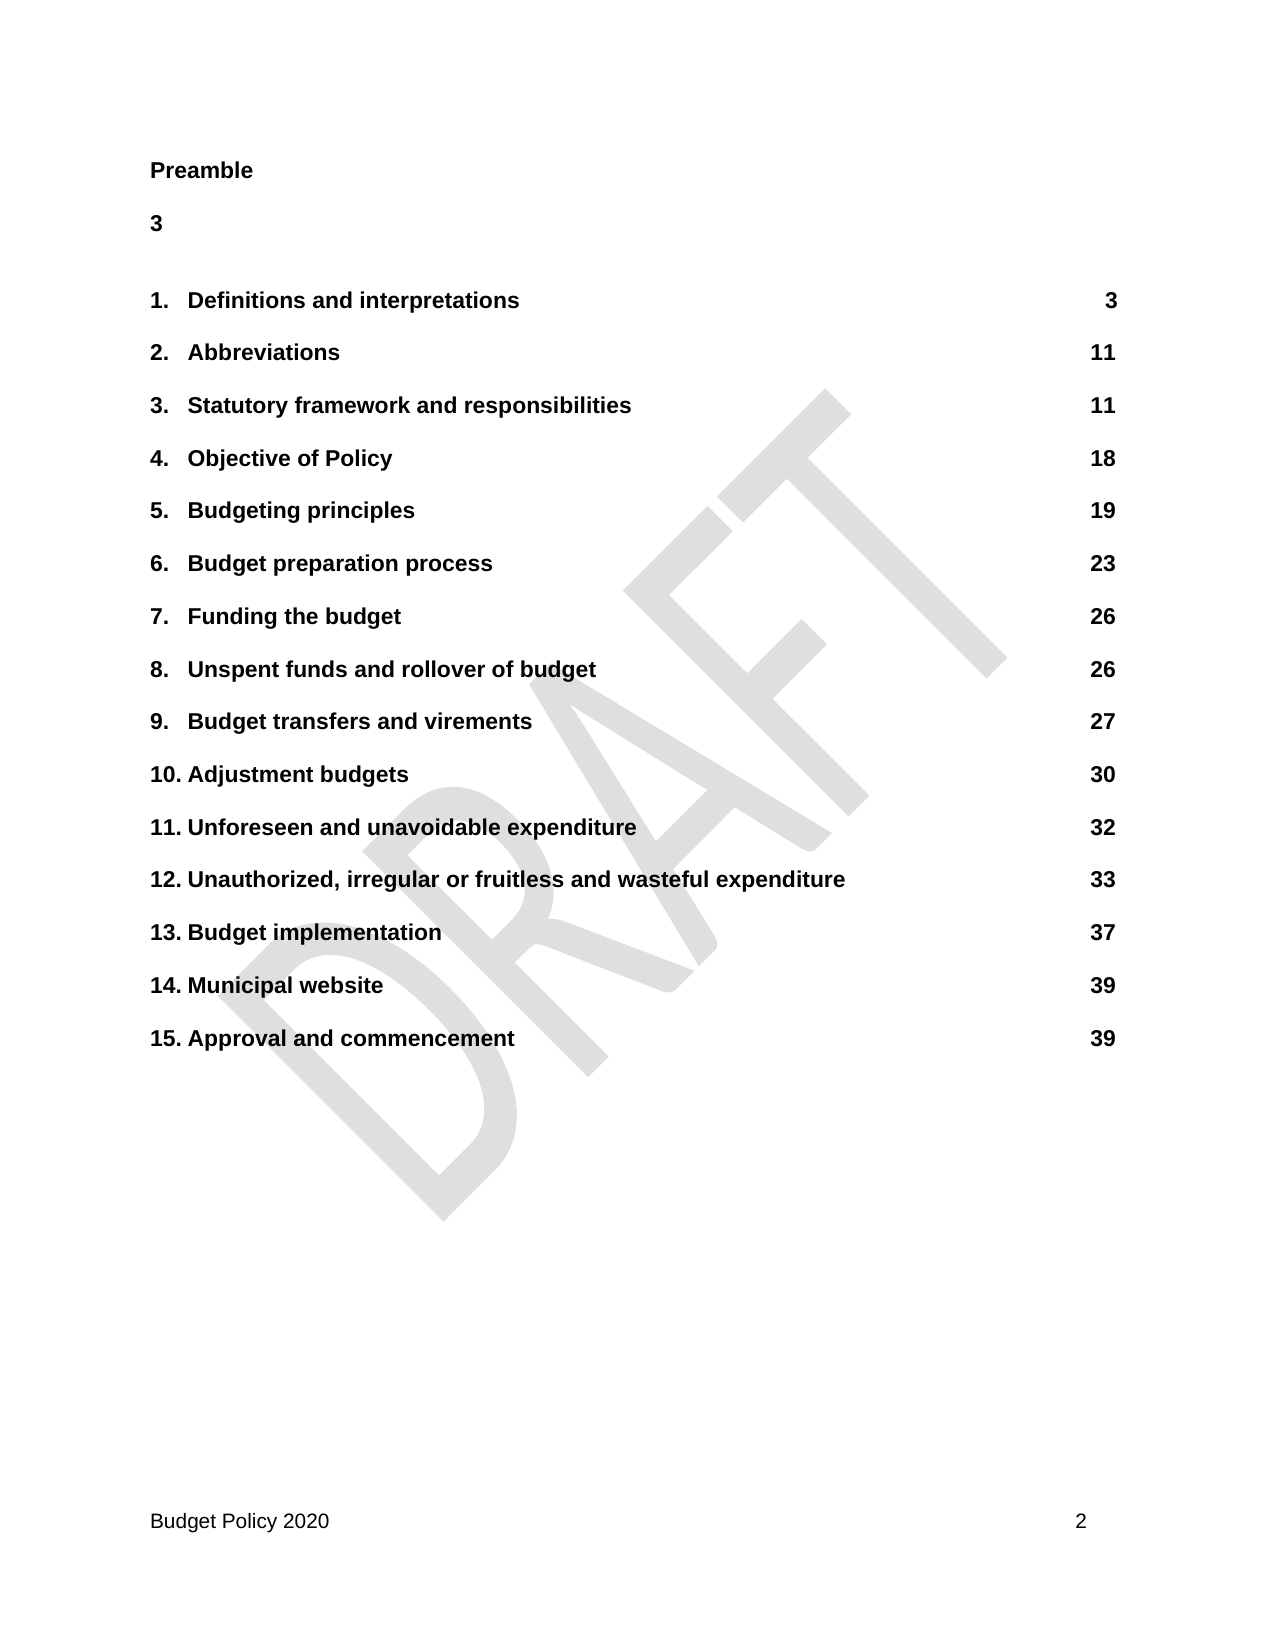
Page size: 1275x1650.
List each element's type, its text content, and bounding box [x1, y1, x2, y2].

list Funding the budget 26 [150, 603, 1119, 629]
list Definitions and interpretations 3 [150, 287, 1119, 313]
list Adjustment budgets 30 [150, 761, 1119, 787]
list Unauthorized, irregular or fruitless and wasteful expenditure 33 [150, 866, 1119, 893]
list Unspent funds and rollover of budget 26 [150, 656, 1119, 682]
list Budget transfers and virements 27 [150, 708, 1119, 735]
list Objective of Policy 18 [150, 445, 1119, 471]
list Budget preparation process 23 [150, 550, 1119, 577]
list Municipal website 39 [150, 972, 1119, 998]
list Approval and commencement 39 [150, 1024, 1119, 1051]
text Preamble 3 [150, 157, 1119, 237]
list Unforeseen and unavoidable expenditure 32 [150, 814, 1119, 840]
list Budget implementation 37 [150, 919, 1119, 946]
list Abbreviations 11 [150, 339, 1119, 366]
list Budgeting principles 19 [150, 497, 1119, 524]
list Statutory framework and responsibilities 11 [150, 392, 1119, 418]
